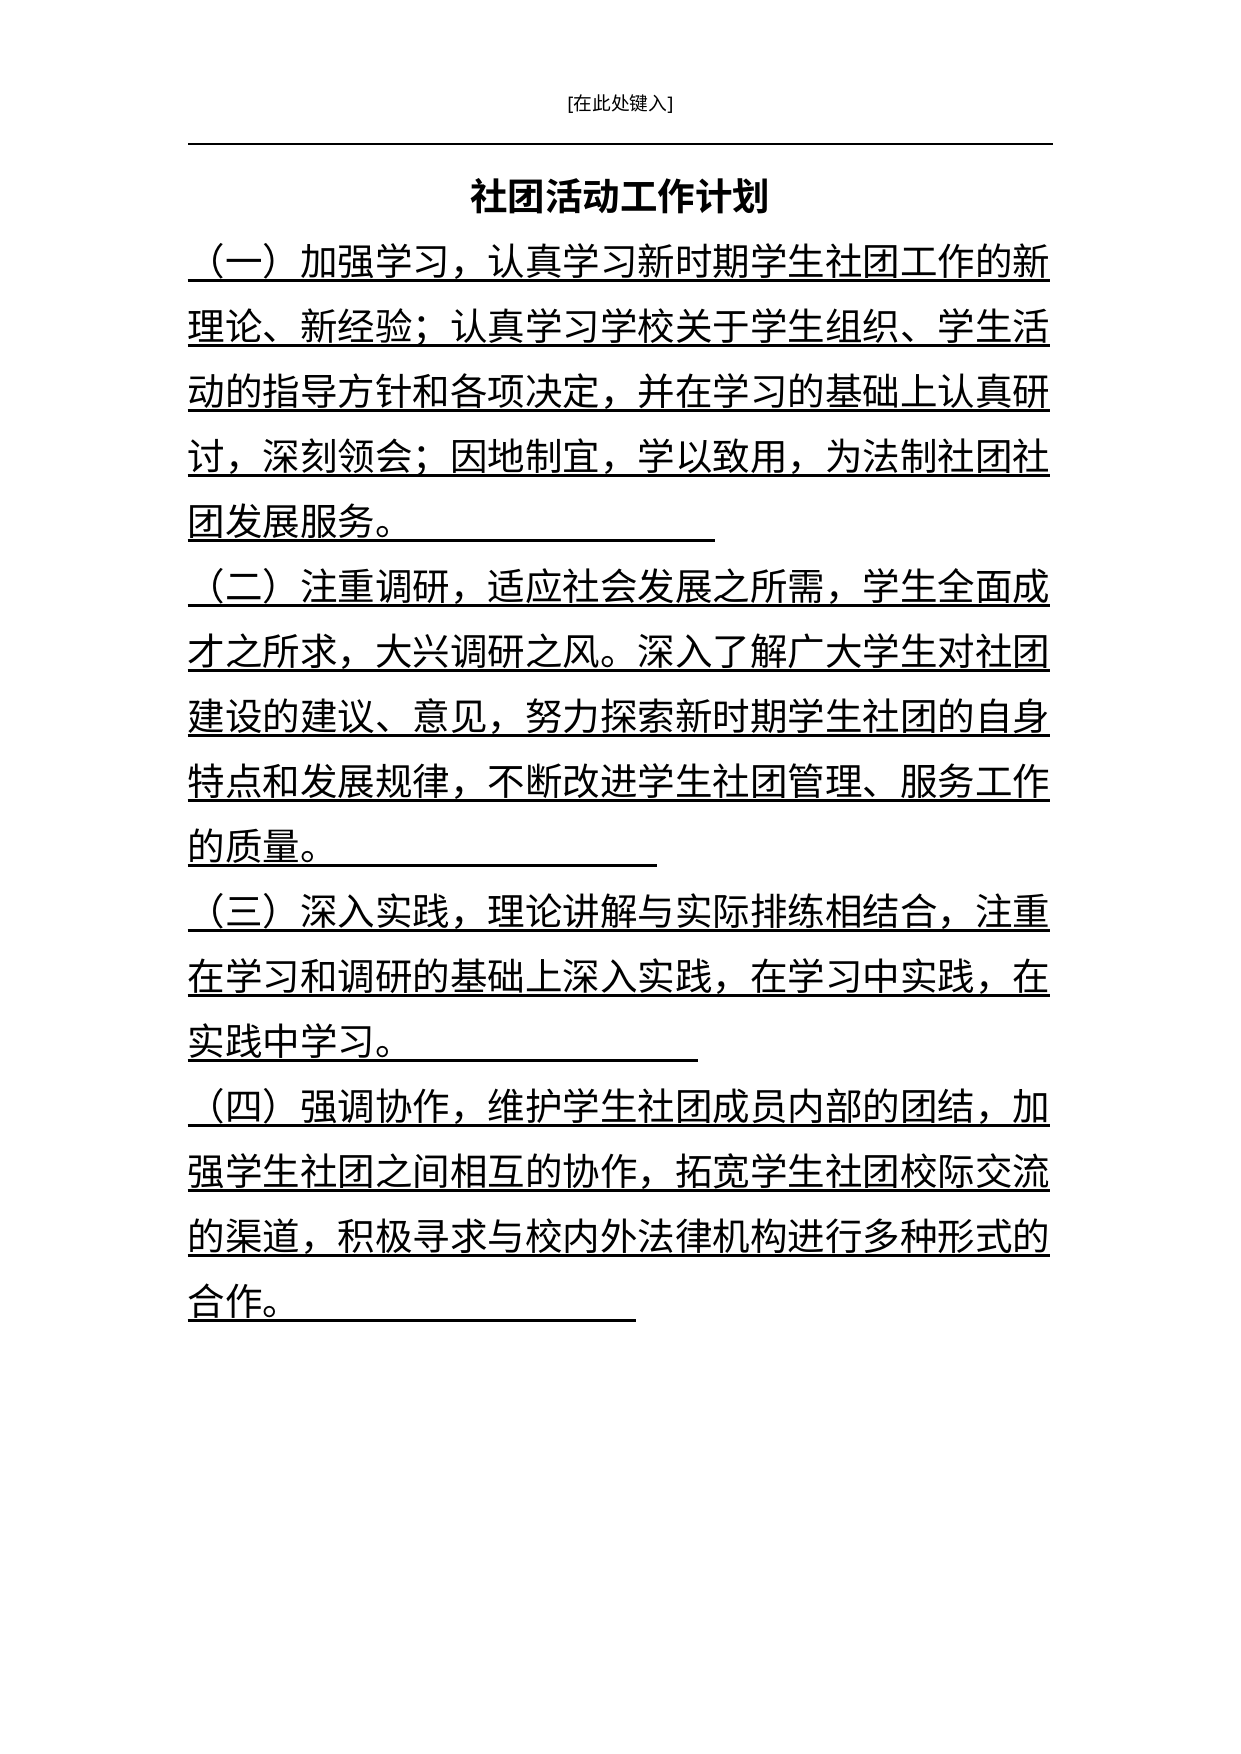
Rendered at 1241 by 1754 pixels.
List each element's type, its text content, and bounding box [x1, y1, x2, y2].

text 社团活动工作计划 [187, 162, 1053, 227]
text （四）强调协作，维护学生社团成员内部的团结，加强学生社团之间相互的协作，拓宽学生社团校际交流的渠道，积极寻求与校内外法律机构进行多种形式的合作。 [187, 1072, 1053, 1332]
text （一）加强学习，认真学习新时期学生社团工作的新理论、新经验；认真学习学校关于学生组织、学生活动的指导方针和各项决定，并在学习的基础上认真研讨，深刻领会；因地制宜，学以致用，为法制社团社团发展服务。 [187, 227, 1053, 552]
text （二）注重调研，适应社会发展之所需，学生全面成才之所求，大兴调研之风。深入了解广大学生对社团建设的建议、意见，努力探索新时期学生社团的自身特点和发展规律，不断改进学生社团管理、服务工作的质量。 [187, 552, 1053, 877]
text （三）深入实践，理论讲解与实际排练相结合，注重在学习和调研的基础上深入实践，在学习中实践，在实践中学习。 [187, 877, 1053, 1072]
